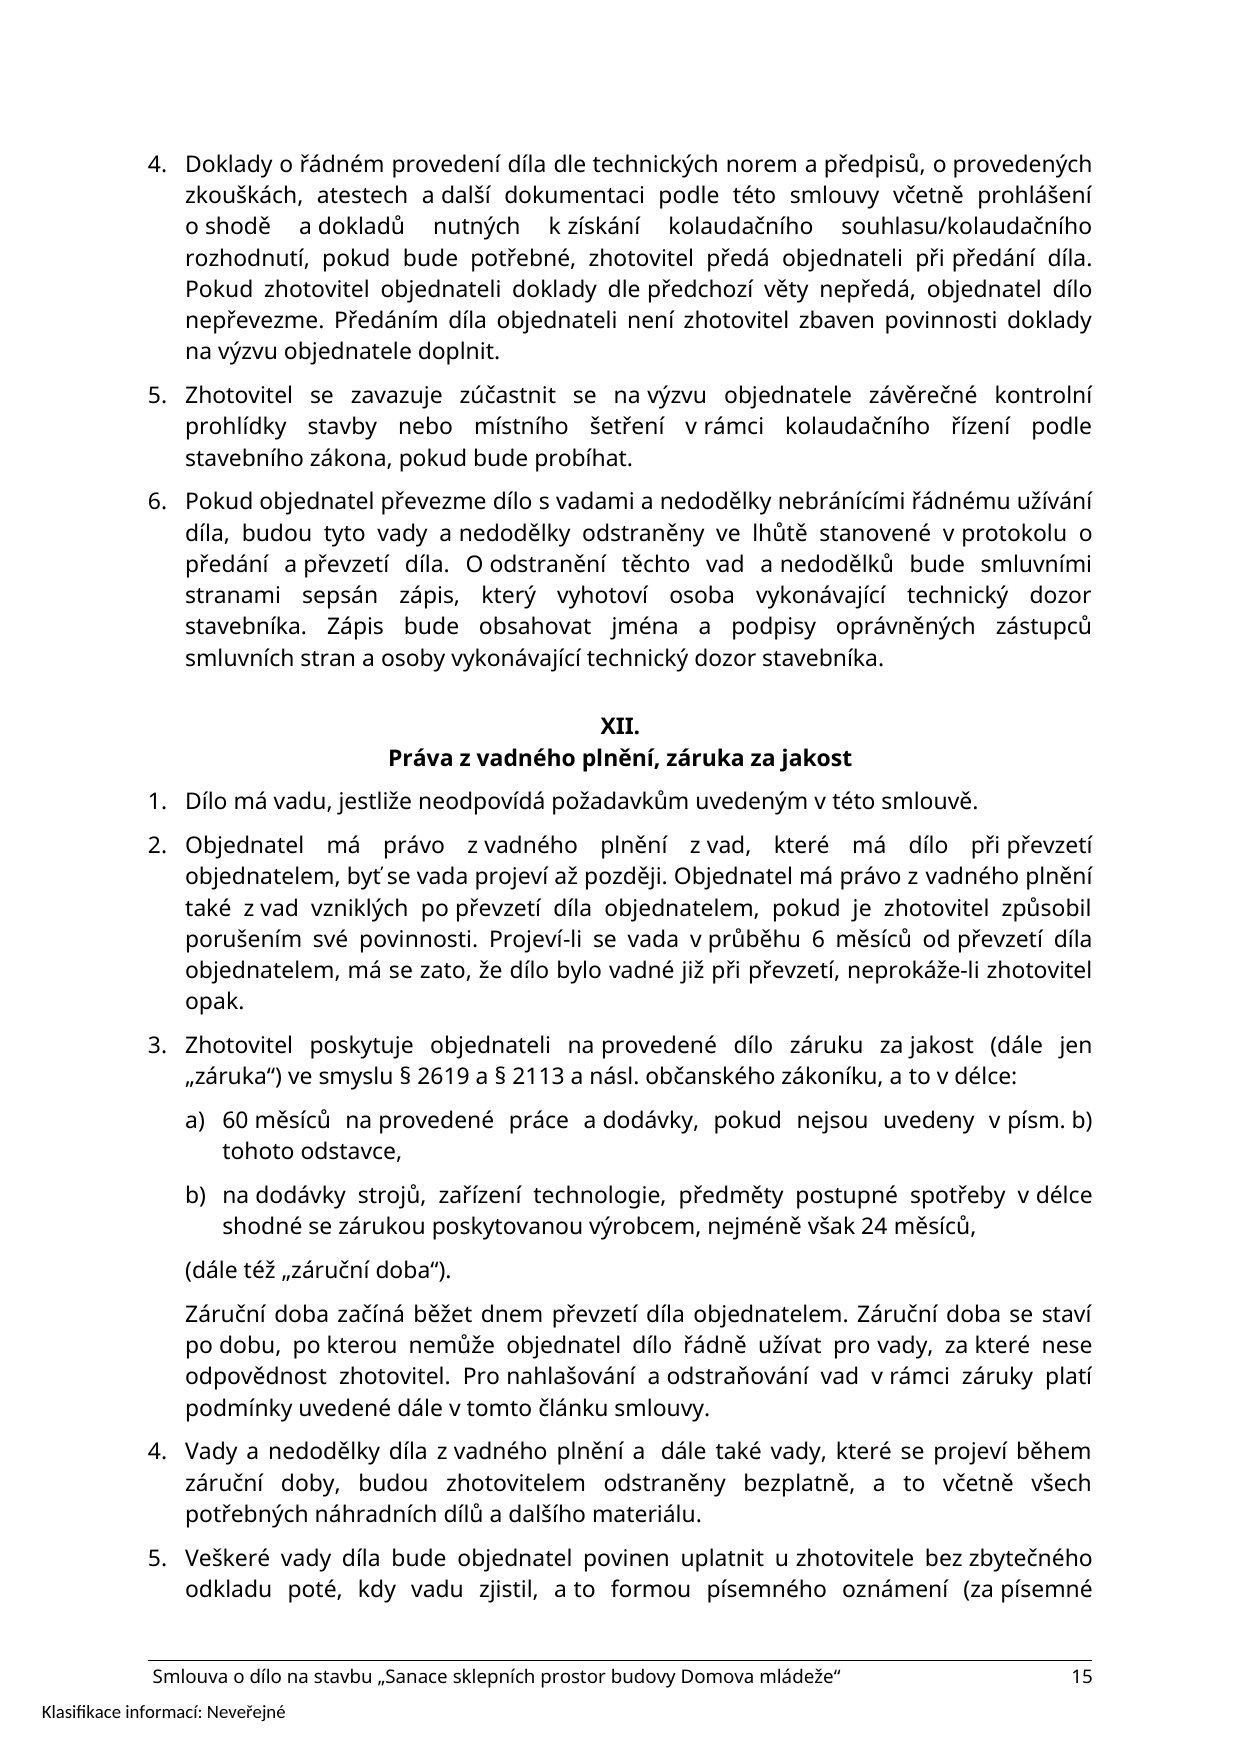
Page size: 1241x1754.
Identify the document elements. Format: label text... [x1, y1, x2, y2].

list Zhotovitel poskytuje objednateli na provedené dílo záruku za jakost (dále jen „záruka“) ve smyslu § 2619 a § 2113 a násl. občanského zákoníku, a to v délce: [148, 1029, 1092, 1091]
list Doklady o řádném provedení díla dle technických norem a předpisů, o provedených zkouškách, atestech a další dokumentaci podle této smlouvy včetně prohlášení o shodě a dokladů nutných k získání kolaudačního souhlasu/kolaudačního rozhodnutí, pokud bude potřebné, zhotovitel předá objednateli při předání díla. Pokud zhotovitel objednateli doklady dle předchozí věty nepředá, objednatel dílo nepřevezme. Předáním díla objednateli není zhotovitel zbaven povinnosti doklady na výzvu objednatele doplnit. [148, 148, 1092, 366]
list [148, 1541, 1092, 1604]
list Zhotovitel se zavazuje zúčastnit se na výzvu objednatele závěrečné kontrolní prohlídky stavby nebo místního šetření v rámci kolaudačního řízení podle stavebního zákona, pokud bude probíhat. [148, 379, 1092, 473]
text XII. Práva z vadného plnění, záruka za jakost [148, 710, 1092, 773]
list Objednatel má právo z vadného plnění z vad, které má dílo při převzetí objednatelem, byť se vada projeví až později. Objednatel má právo z vadného plnění také z vad vzniklých po převzetí díla objednatelem, pokud je zhotovitel způsobil porušením své povinnosti. Projeví-li se vada v průběhu 6 měsíců od převzetí díla objednatelem, má se zato, že dílo bylo vadné již při převzetí, neprokáže-li zhotovitel opak. [148, 829, 1092, 1016]
list na dodávky strojů, zařízení technologie, předměty postupné spotřeby v délce shodné se zárukou poskytovanou výrobcem, nejméně však 24 měsíců, [185, 1179, 1092, 1241]
list Dílo má vadu, jestliže neodpovídá požadavkům uvedeným v této smlouvě. [148, 785, 1092, 816]
text (dále též „záruční doba“). [185, 1254, 1092, 1285]
list 60 měsíců na provedené práce a dodávky, pokud nejsou uvedeny v písm. b) tohoto odstavce, [185, 1104, 1092, 1166]
text Záruční doba začíná běžet dnem převzetí díla objednatelem. Záruční doba se staví po dobu, po kterou nemůže objednatel dílo řádně užívat pro vady, za které nese odpovědnost zhotovitel. Pro nahlašování a odstraňování vad v rámci záruky platí podmínky uvedené dále v tomto článku smlouvy. [185, 1298, 1092, 1423]
list Pokud objednatel převezme dílo s vadami a nedodělky nebránícími řádnému užívání díla, budou tyto vady a nedodělky odstraněny ve lhůtě stanovené v protokolu o předání a převzetí díla. O odstranění těchto vad a nedodělků bude smluvními stranami sepsán zápis, který vyhotoví osoba vykonávající technický dozor stavebníka. Zápis bude obsahovat jména a podpisy oprávněných zástupců smluvních stran a osoby vykonávající technický dozor stavebníka. [148, 485, 1092, 673]
list Vady a nedodělky díla z vadného plnění a dále také vady, které se projeví během záruční doby, budou zhotovitelem odstraněny bezplatně, a to včetně všech potřebných náhradních dílů a dalšího materiálu. [148, 1435, 1092, 1529]
